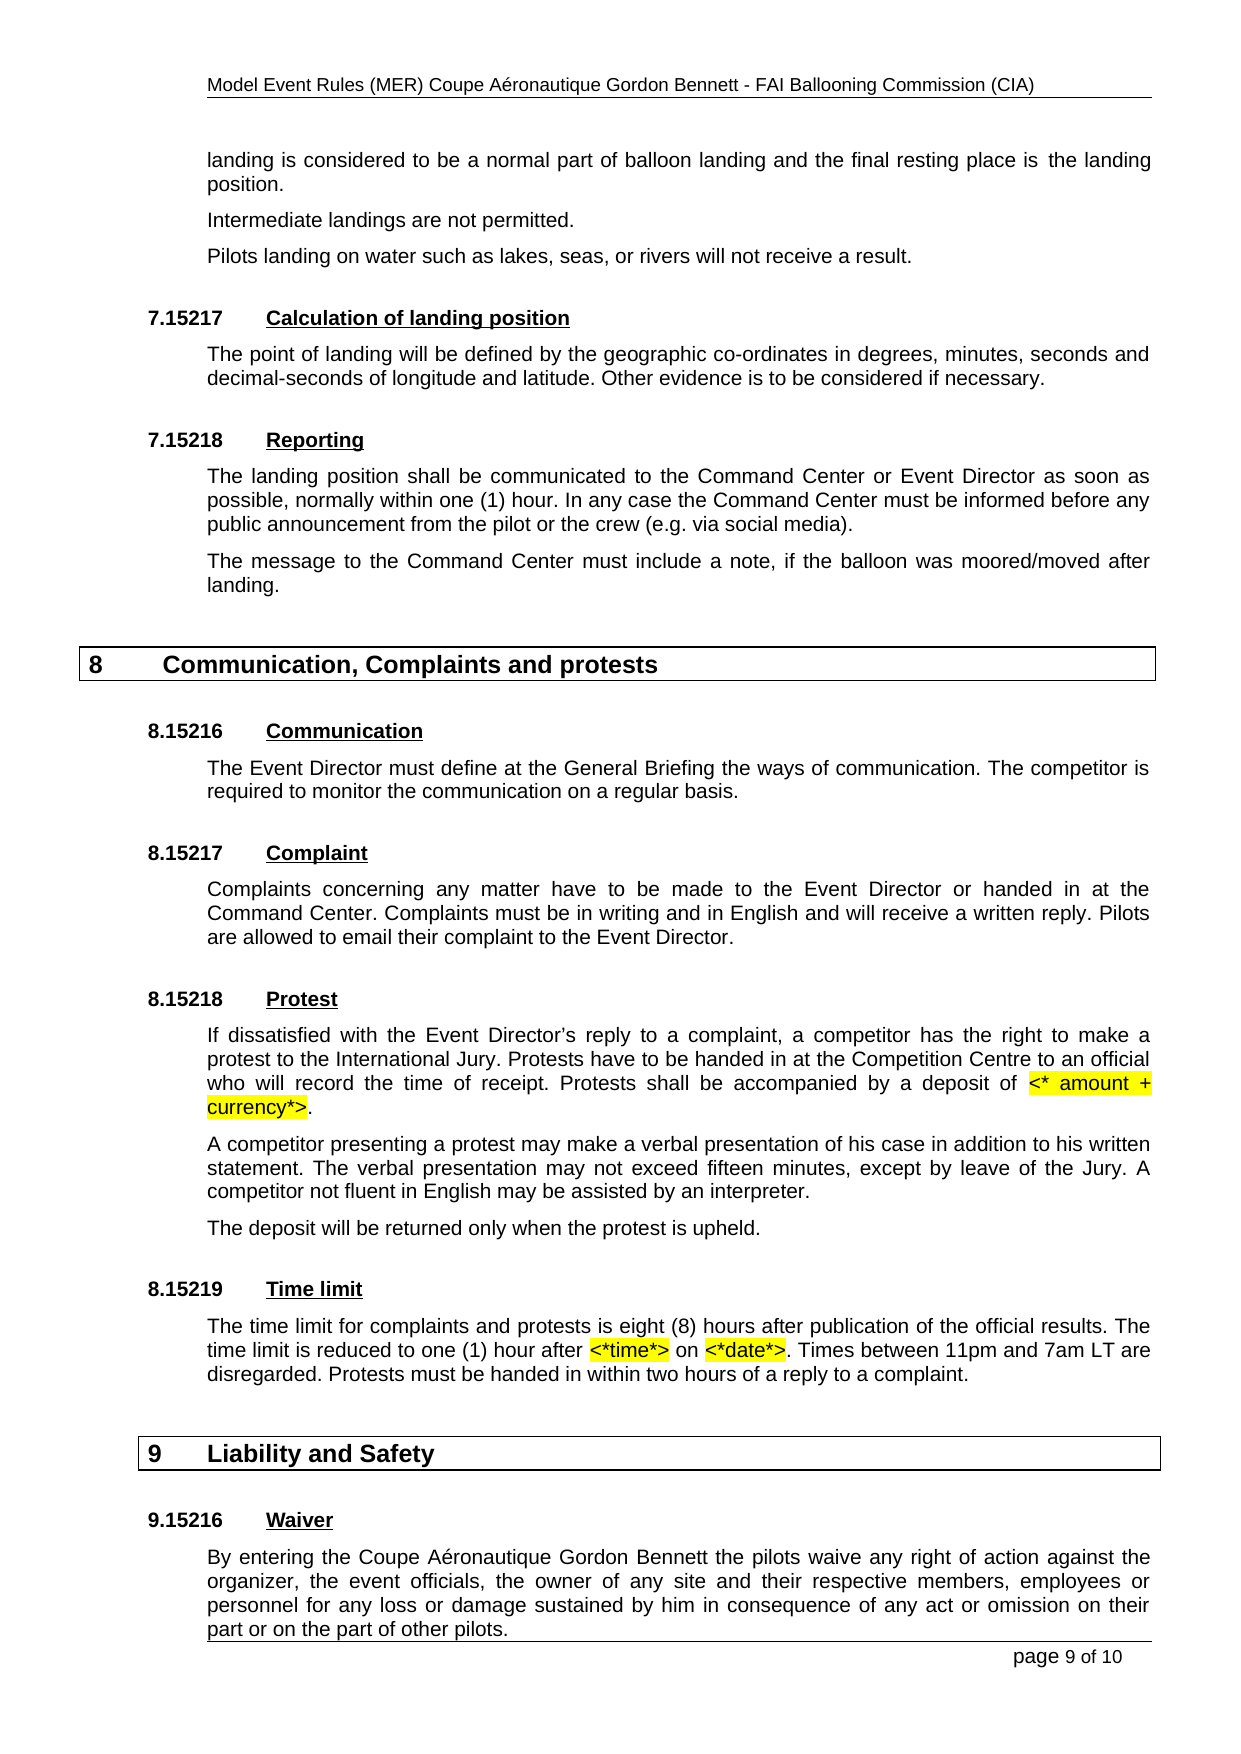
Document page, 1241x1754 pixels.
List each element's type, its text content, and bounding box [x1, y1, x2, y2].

text If dissatisfied with the Event Director’s reply to a complaint, a competitor has the right to make a protest to the International Jury. Protests have to be handed in at the Competition Centre to an official who will record the time of receipt. Protests shall be accompanied by a deposit of <* amount + currency*>. [207, 1023, 1152, 1119]
text The Event Director must define at the General Briefing the ways of communication. The competitor is required to monitor the communication on a regular basis. [207, 755, 1152, 803]
text The time limit for complaints and protests is eight (8) hours after publication of the official results. The time limit is reduced to one (1) hour after <*time*> on <*date*>. Times between 11pm and 7am LT are disregarded. Protests must be handed in within two hours of a reply to a complaint. [207, 1314, 1152, 1386]
text Complaints concerning any matter have to be made to the Event Director or handed in at the Command Center. Complaints must be in writing and in English and will receive a written reply. Pilots are allowed to email their complaint to the Event Director. [207, 877, 1152, 949]
text Pilots landing on water such as lakes, seas, or rivers will not receive a result. [207, 244, 1152, 268]
subtitle Time limit [148, 1277, 1147, 1301]
text The deposit will be returned only when the protest is upheld. [207, 1216, 1152, 1240]
text The point of landing will be defined by the geographic co-ordinates in degrees, minutes, seconds and decimal-seconds of longitude and latitude. Other evidence is to be considered if necessary. [207, 342, 1152, 390]
text The landing position shall be communicated to the Command Center or Event Director as soon as possible, normally within one (1) hour. In any case the Command Center must be informed before any public announcement from the pilot or the crew (e.g. via social media). [207, 464, 1152, 536]
text The message to the Command Center must include a note, if the balloon was moored/moved after landing. [207, 548, 1152, 596]
text By entering the Coupe Aéronautique Gordon Bennett the pilots waive any right of action against the organizer, the event officials, the owner of any site and their respective members, employees or personnel for any loss or damage sustained by him in consequence of any act or omission on their part or on the part of other pilots. [207, 1544, 1152, 1640]
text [207, 147, 1152, 195]
subtitle Communication, Complaints and protests [80, 648, 1155, 680]
subtitle Liability and Safety [139, 1437, 1160, 1469]
subtitle Reporting [148, 428, 1147, 452]
subtitle Calculation of landing position [148, 306, 1147, 330]
text A competitor presenting a protest may make a verbal presentation of his case in addition to his written statement. The verbal presentation may not exceed fifteen minutes, except by leave of the Jury. A competitor not fluent in English may be assisted by an interpreter. [207, 1131, 1152, 1203]
subtitle Protest [148, 987, 1147, 1011]
text Intermediate landings are not permitted. [207, 208, 1152, 232]
subtitle Complaint [148, 841, 1147, 865]
subtitle Waiver [148, 1508, 1147, 1532]
subtitle Communication [148, 719, 1147, 743]
